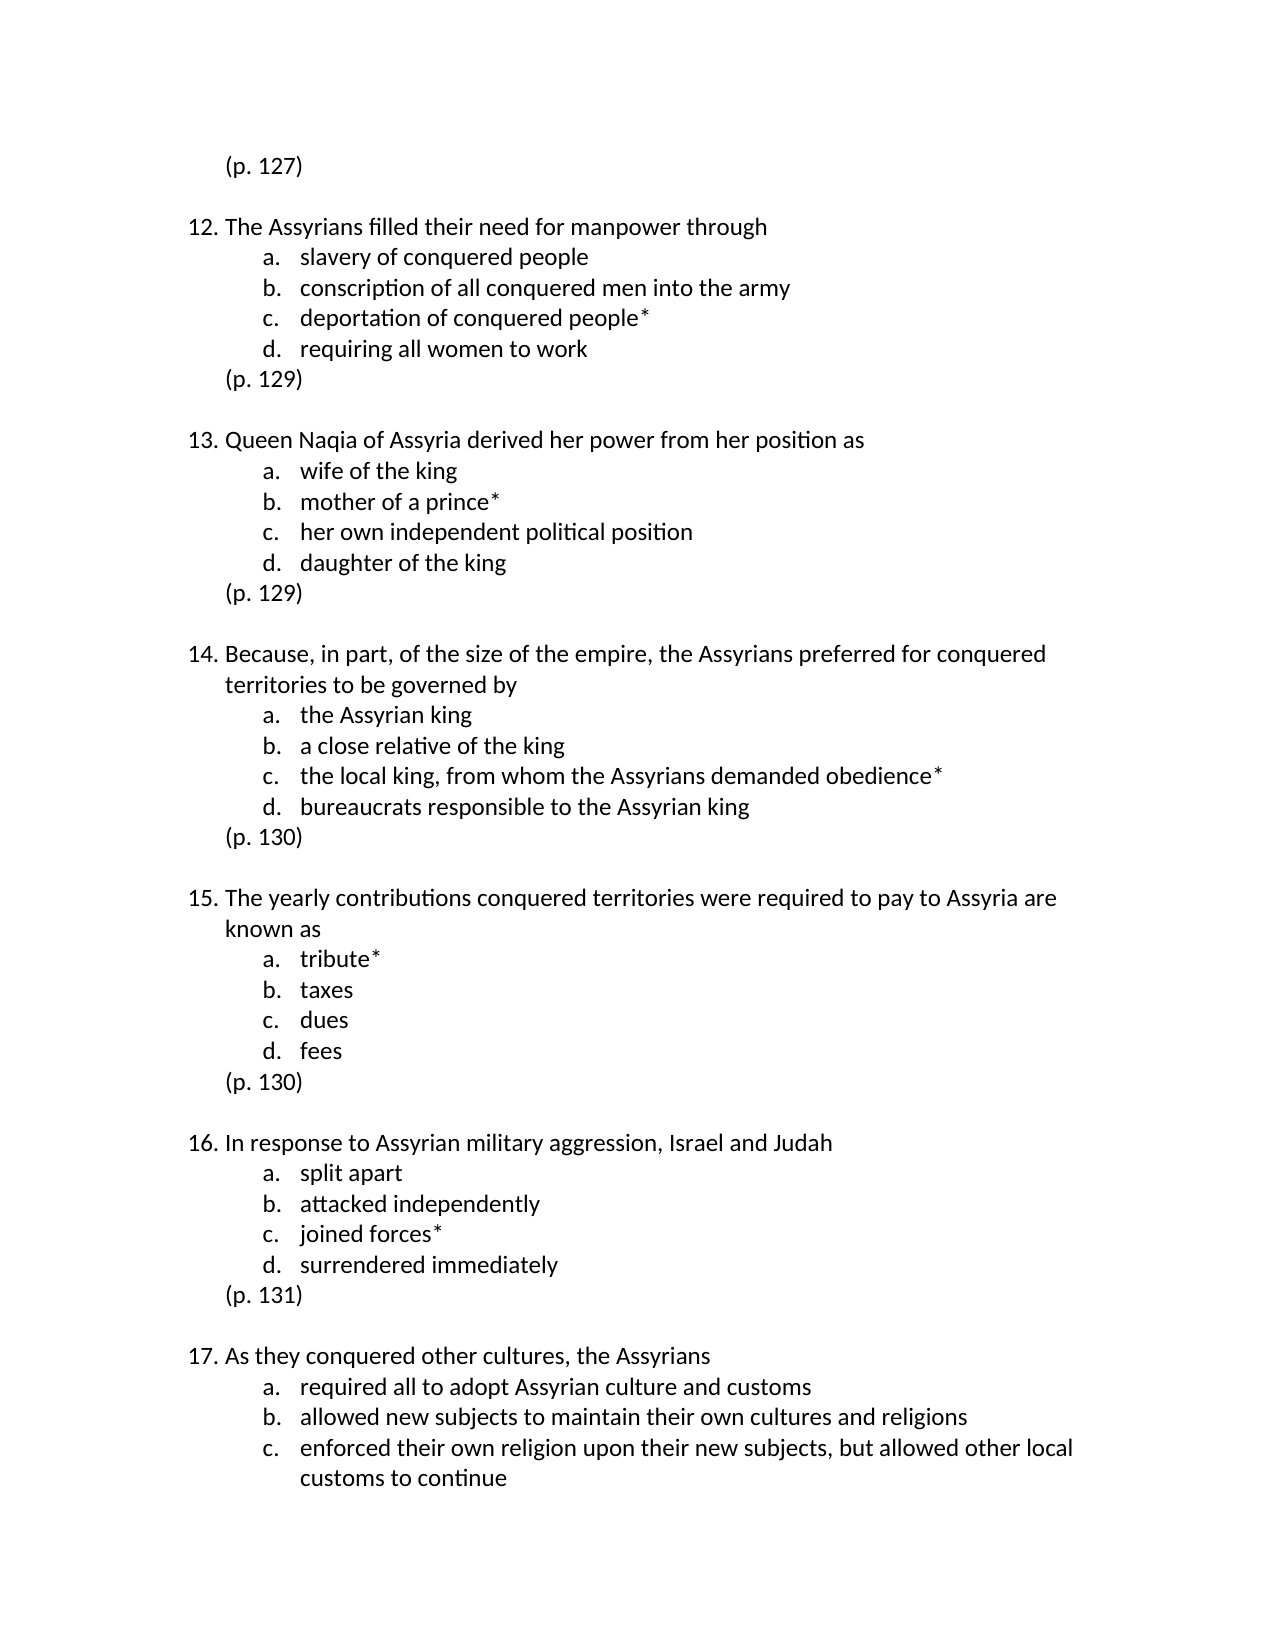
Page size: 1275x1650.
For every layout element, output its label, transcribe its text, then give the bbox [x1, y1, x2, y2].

list wife of the king [262, 455, 1125, 486]
list The Assyrians filled their need for manpower through [187, 211, 1125, 242]
list bureaucrats responsible to the Assyrian king [262, 791, 1125, 821]
list the Assyrian king [262, 699, 1125, 730]
list required all to adopt Assyrian culture and customs [262, 1371, 1125, 1401]
text (p. 131) [225, 1279, 1125, 1310]
list As they conquered other cultures, the Assyrians [187, 1340, 1125, 1371]
list taxes [262, 974, 1125, 1004]
list daughter of the king [262, 547, 1125, 577]
text (p. 130) [225, 821, 1125, 852]
list tribute* [262, 943, 1125, 974]
text (p. 129) [225, 577, 1125, 608]
list Because, in part, of the size of the empire, the Assyrians preferred for conquered territories to be governed by [187, 638, 1125, 699]
list enforced their own religion upon their new subjects, but allowed other local customs to continue [262, 1432, 1125, 1493]
list requiring all women to work [262, 333, 1125, 364]
list surrendered immediately [262, 1249, 1125, 1279]
list split apart [262, 1157, 1125, 1188]
text (p. 129) [225, 364, 1125, 394]
list fees [262, 1035, 1125, 1066]
list the local king, from whom the Assyrians demanded obedience* [262, 760, 1125, 791]
list deportation of conquered people* [262, 303, 1125, 333]
text (p. 127) [225, 150, 1125, 181]
list slavery of conquered people [262, 242, 1125, 272]
list allowed new subjects to maintain their own cultures and religions [262, 1401, 1125, 1432]
list The yearly contributions conquered territories were required to pay to Assyria are known as [187, 882, 1125, 943]
list Queen Naqia of Assyria derived her power from her position as [187, 425, 1125, 455]
list In response to Assyrian military aggression, Israel and Judah [187, 1127, 1125, 1157]
list a close relative of the king [262, 730, 1125, 760]
list joined forces* [262, 1218, 1125, 1249]
text (p. 130) [225, 1066, 1125, 1096]
list dues [262, 1004, 1125, 1035]
list conscription of all conquered men into the army [262, 272, 1125, 303]
list her own independent political position [262, 516, 1125, 547]
list mother of a prince* [262, 486, 1125, 516]
list attacked independently [262, 1188, 1125, 1218]
